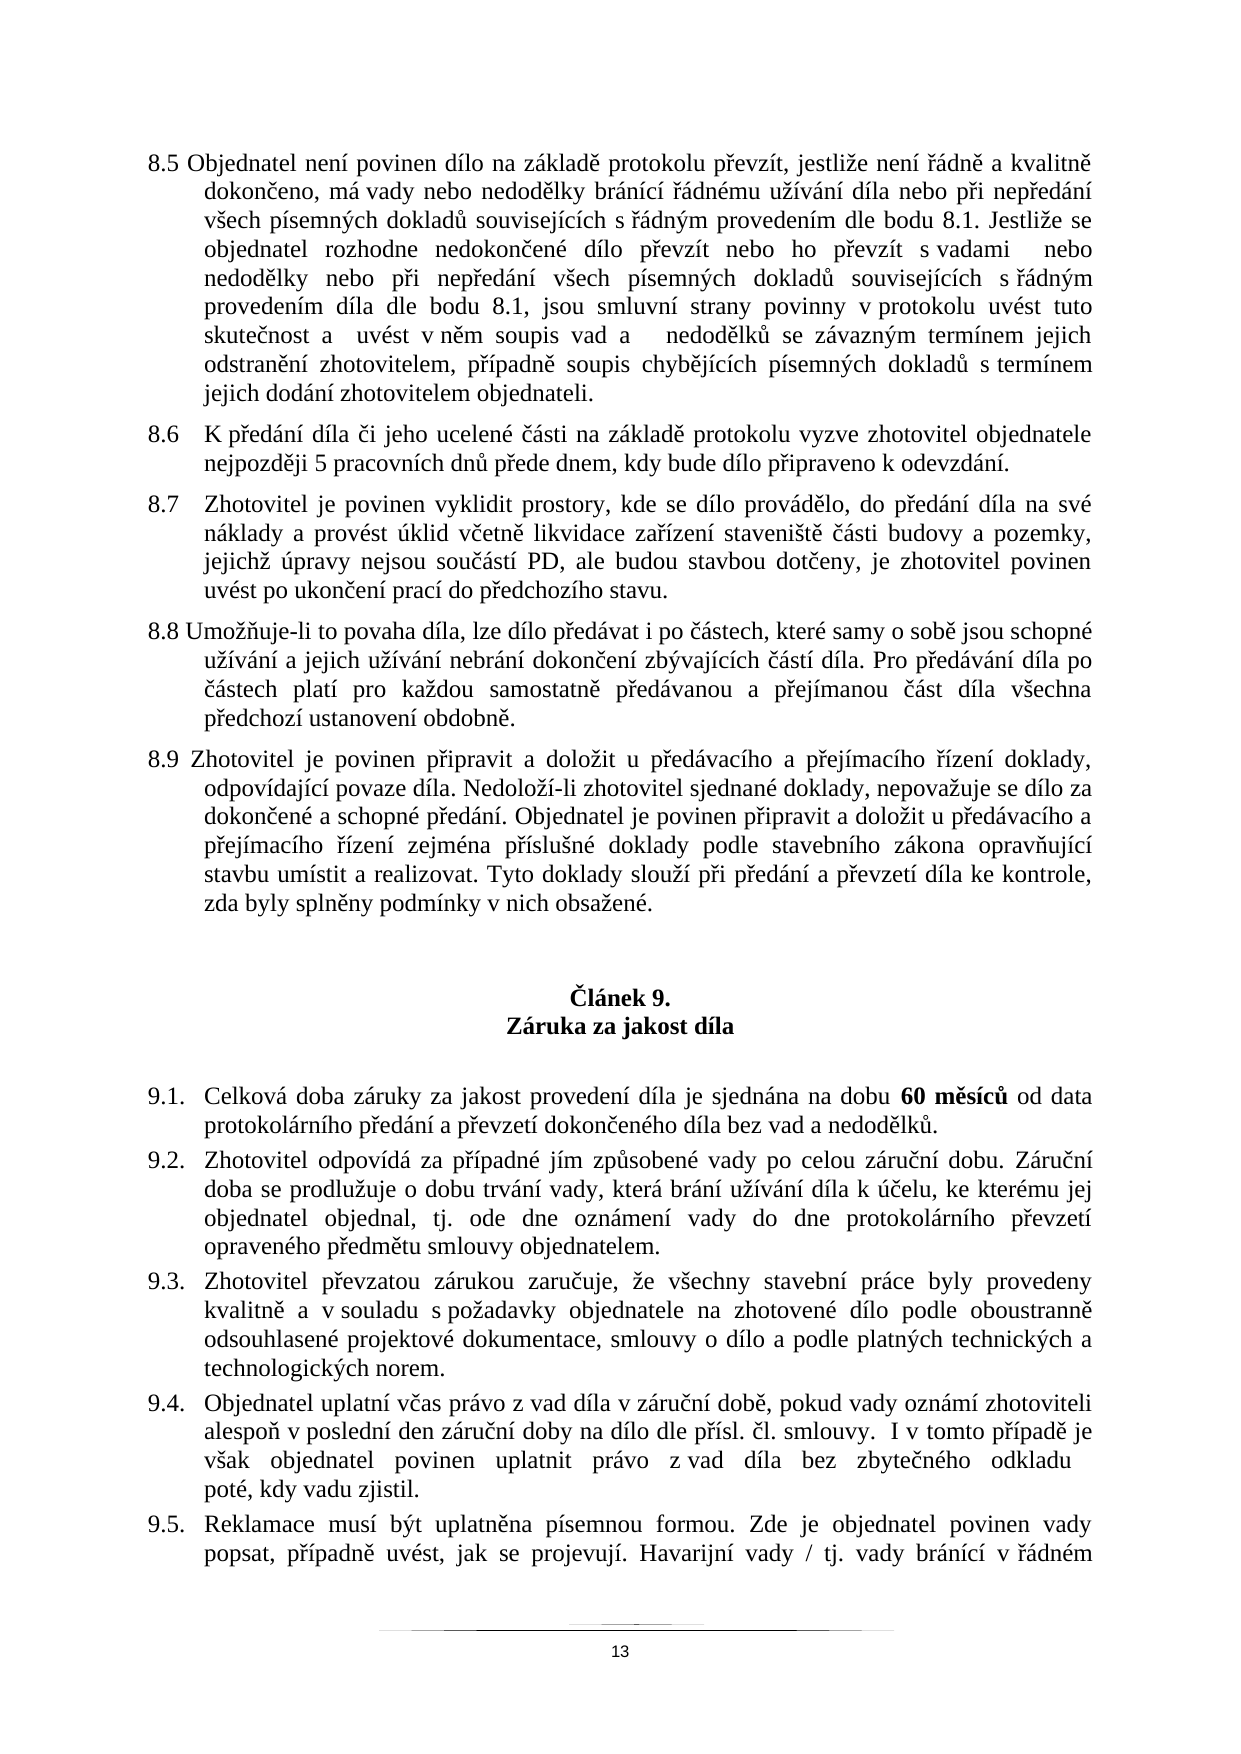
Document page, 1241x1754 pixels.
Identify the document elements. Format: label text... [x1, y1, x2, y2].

text 8.8 Umožňuje-li to povaha díla, lze dílo předávat i po částech, které samy o sobě jsou schopné užívání a jejich užívání nebrání dokončení zbývajících částí díla. Pro předávání díla po částech platí pro každou samostatně předávanou a přejímanou část díla všechna předchozí ustanovení obdobně. [148, 616, 1093, 731]
list Zhotovitel převzatou zárukou zaručuje, že všechny stavební práce byly provedeny kvalitně a v souladu s požadavky objednatele na zhotovené dílo podle oboustranně odsouhlasené projektové dokumentace, smlouvy o dílo a podle platných technických a technologických norem. [148, 1266, 1093, 1381]
list Celková doba záruky za jakost provedení díla je sjednána na dobu 60 měsíců od data protokolárního předání a převzetí dokončeného díla bez vad a nedodělků. [148, 1081, 1093, 1139]
text 8.5 Objednatel není povinen dílo na základě protokolu převzít, jestliže není řádně a kvalitně dokončeno, má vady nebo nedodělky bránící řádnému užívání díla nebo při nepředání všech písemných dokladů souvisejících s řádným provedením dle bodu 8.1. Jestliže se objednatel rozhodne nedokončené dílo převzít nebo ho převzít s vadami nebo nedodělky nebo při nepředání všech písemných dokladů souvisejících s řádným provedením díla dle bodu 8.1, jsou smluvní strany povinny v protokolu uvést tuto skutečnost a uvést v něm soupis vad a nedodělků se závazným termínem jejich odstranění zhotovitelem, případně soupis chybějících písemných dokladů s termínem jejich dodání zhotovitelem objednateli. [148, 148, 1093, 406]
text 8.9 Zhotovitel je povinen připravit a doložit u předávacího a přejímacího řízení doklady, odpovídající povaze díla. Nedoloží-li zhotovitel sjednané doklady, nepovažuje se dílo za dokončené a schopné předání. Objednatel je povinen připravit a doložit u předávacího a přejímacího řízení zejména příslušné doklady podle stavebního zákona opravňující stavbu umístit a realizovat. Tyto doklady slouží při předání a převzetí díla ke kontrole, zda byly splněny podmínky v nich obsažené. [148, 744, 1093, 916]
list Objednatel uplatní včas právo z vad díla v záruční době, pokud vady oznámí zhotoviteli alespoň v poslední den záruční doby na dílo dle přísl. čl. smlouvy. I v tomto případě je však objednatel povinen uplatnit právo z vad díla bez zbytečného odkladu poté, kdy vadu zjistil. [148, 1388, 1093, 1503]
text Záruka za jakost díla [148, 1011, 1093, 1040]
list Zhotovitel odpovídá za případné jím způsobené vady po celou záruční dobu. Záruční doba se prodlužuje o dobu trvání vady, která brání užívání díla k účelu, ke kterému jej objednatel objednal, tj. ode dne oznámení vady do dne protokolárního převzetí opraveného předmětu smlouvy objednatelem. [148, 1145, 1093, 1260]
text 8.6 K předání díla či jeho ucelené části na základě protokolu vyzve zhotovitel objednatele nejpozději 5 pracovních dnů přede dnem, kdy bude dílo připraveno k odevzdání. [148, 419, 1093, 476]
text 8.7 Zhotovitel je povinen vyklidit prostory, kde se dílo provádělo, do předání díla na své náklady a provést úklid včetně likvidace zařízení staveniště části budovy a pozemky, jejichž úpravy nejsou součástí PD, ale budou stavbou dotčeny, je zhotovitel povinen uvést po ukončení prací do předchozího stavu. [148, 489, 1093, 604]
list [148, 1509, 1093, 1566]
text Článek 9. [148, 983, 1093, 1011]
